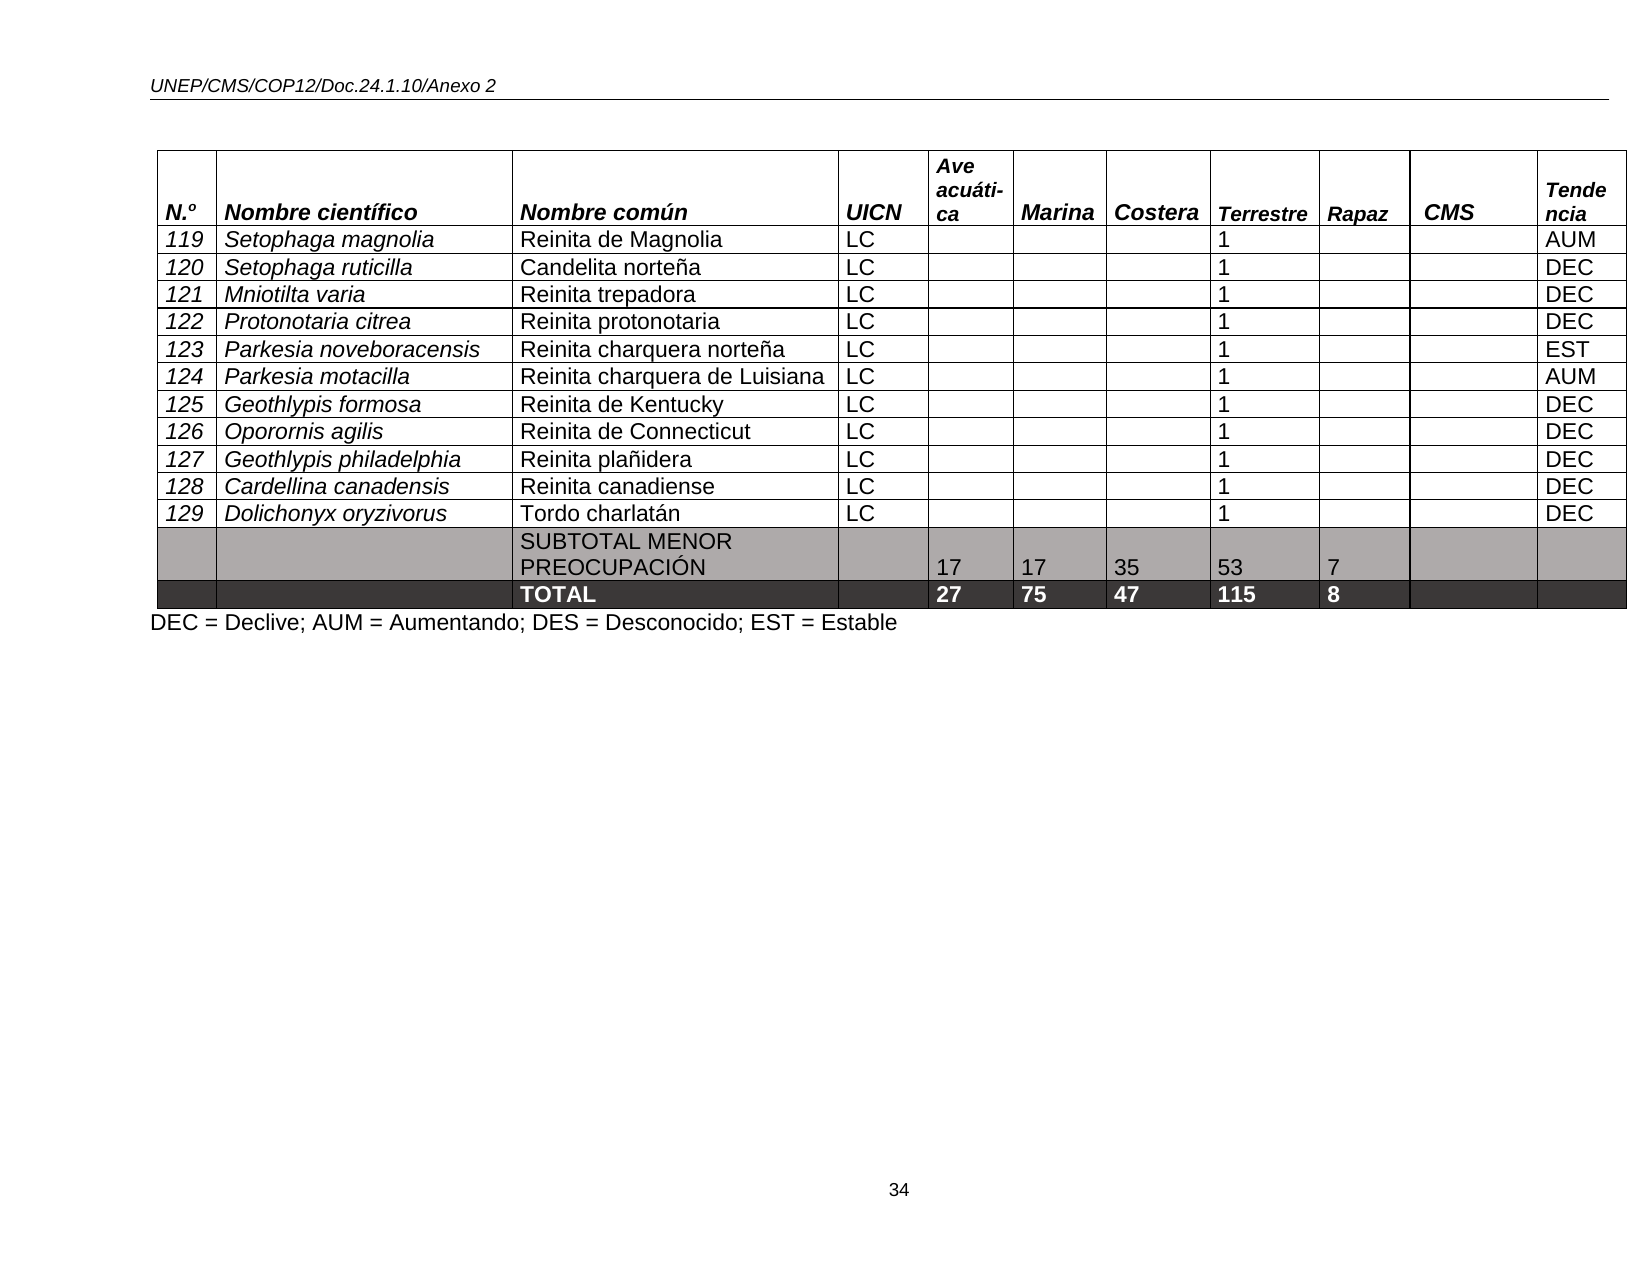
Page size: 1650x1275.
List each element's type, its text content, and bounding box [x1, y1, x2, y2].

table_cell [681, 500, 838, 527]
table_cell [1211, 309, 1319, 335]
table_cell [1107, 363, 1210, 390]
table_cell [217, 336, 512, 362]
table_header Tendencia [1538, 151, 1626, 225]
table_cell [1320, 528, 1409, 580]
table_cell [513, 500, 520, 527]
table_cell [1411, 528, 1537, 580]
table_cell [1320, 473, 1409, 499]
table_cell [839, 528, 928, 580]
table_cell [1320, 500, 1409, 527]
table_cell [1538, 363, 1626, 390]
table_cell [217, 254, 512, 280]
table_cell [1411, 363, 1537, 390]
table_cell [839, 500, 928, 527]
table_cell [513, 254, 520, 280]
table_header Costera [1107, 151, 1210, 225]
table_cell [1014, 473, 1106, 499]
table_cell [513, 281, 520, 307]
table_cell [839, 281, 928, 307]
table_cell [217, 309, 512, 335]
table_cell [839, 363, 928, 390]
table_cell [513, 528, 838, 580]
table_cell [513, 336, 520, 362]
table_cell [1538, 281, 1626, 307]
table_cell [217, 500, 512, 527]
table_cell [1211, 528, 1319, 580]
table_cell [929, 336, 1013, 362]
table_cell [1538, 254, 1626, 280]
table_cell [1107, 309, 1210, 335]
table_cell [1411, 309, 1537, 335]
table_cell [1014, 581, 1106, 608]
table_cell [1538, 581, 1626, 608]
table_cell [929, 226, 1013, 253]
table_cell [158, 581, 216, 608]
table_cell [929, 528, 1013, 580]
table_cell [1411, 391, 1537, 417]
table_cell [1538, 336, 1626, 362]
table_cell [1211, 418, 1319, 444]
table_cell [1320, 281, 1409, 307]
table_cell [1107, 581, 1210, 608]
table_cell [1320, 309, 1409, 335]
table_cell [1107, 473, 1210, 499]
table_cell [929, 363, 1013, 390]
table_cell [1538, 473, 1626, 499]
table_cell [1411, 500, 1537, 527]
table_header Marina [1014, 151, 1106, 225]
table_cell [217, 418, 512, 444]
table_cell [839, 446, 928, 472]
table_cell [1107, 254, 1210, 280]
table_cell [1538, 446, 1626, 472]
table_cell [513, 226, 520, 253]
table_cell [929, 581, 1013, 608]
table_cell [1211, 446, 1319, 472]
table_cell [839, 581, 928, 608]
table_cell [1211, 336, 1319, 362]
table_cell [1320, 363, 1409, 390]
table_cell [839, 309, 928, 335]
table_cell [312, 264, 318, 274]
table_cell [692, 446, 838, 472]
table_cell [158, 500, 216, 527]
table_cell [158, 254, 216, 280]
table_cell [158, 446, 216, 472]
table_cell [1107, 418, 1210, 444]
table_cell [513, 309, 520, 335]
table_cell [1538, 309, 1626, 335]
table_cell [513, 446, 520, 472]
table_header Rapaz [1320, 151, 1409, 225]
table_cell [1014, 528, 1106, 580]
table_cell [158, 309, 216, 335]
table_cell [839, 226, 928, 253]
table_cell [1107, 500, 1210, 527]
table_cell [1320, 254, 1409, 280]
text DEC = Declive; AUM = Aumentando; DES = Desconocido; EST = Estable [150, 609, 1609, 635]
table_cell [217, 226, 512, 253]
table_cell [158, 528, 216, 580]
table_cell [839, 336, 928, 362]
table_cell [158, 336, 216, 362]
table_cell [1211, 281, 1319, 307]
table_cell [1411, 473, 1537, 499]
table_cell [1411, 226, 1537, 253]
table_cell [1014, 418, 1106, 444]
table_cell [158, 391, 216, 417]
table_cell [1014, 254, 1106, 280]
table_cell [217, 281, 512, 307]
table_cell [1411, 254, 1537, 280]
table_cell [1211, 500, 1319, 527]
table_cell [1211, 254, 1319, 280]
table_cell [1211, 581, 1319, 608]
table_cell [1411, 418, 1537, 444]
table_header Nombre científico [217, 151, 512, 225]
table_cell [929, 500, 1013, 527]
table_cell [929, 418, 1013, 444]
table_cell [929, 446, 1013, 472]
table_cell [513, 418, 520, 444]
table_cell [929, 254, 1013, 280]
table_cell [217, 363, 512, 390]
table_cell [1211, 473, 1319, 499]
table_header N.o [158, 151, 216, 225]
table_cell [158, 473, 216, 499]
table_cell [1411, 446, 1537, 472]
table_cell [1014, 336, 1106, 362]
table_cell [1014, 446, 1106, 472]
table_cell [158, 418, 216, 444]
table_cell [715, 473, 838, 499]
table_header Ave acuáti-ca [929, 151, 1013, 225]
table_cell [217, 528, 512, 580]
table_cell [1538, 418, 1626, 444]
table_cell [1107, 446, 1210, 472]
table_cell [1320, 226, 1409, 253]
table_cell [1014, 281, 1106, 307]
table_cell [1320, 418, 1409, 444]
table_header CMS [1411, 151, 1537, 225]
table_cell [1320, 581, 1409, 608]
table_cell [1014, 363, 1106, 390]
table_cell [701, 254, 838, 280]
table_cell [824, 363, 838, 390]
table_header Terrestre [1211, 151, 1319, 225]
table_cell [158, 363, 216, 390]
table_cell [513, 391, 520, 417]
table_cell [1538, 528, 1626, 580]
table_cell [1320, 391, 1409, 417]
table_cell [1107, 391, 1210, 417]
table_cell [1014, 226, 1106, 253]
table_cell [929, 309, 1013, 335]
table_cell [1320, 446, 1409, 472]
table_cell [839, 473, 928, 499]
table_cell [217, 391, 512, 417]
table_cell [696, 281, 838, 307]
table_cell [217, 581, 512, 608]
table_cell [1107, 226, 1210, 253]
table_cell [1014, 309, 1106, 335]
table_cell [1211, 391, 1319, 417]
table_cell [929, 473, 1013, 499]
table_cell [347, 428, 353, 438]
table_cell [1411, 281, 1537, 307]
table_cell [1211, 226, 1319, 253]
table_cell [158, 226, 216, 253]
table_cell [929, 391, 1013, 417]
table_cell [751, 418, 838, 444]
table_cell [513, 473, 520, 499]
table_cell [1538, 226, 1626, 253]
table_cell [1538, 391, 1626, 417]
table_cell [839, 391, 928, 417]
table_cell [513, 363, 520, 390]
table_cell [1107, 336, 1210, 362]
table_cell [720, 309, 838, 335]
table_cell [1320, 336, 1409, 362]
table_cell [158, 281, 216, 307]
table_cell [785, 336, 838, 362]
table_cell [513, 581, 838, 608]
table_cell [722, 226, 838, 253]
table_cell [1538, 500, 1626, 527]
table_header Nombre común [513, 151, 838, 225]
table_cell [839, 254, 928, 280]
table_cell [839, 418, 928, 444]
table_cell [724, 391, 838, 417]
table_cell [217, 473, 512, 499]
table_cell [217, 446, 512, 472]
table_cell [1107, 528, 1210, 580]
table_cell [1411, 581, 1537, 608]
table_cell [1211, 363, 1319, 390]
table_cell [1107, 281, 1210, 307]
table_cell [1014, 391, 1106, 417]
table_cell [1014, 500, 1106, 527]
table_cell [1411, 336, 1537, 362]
table_header UICN [839, 151, 928, 225]
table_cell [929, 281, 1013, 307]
